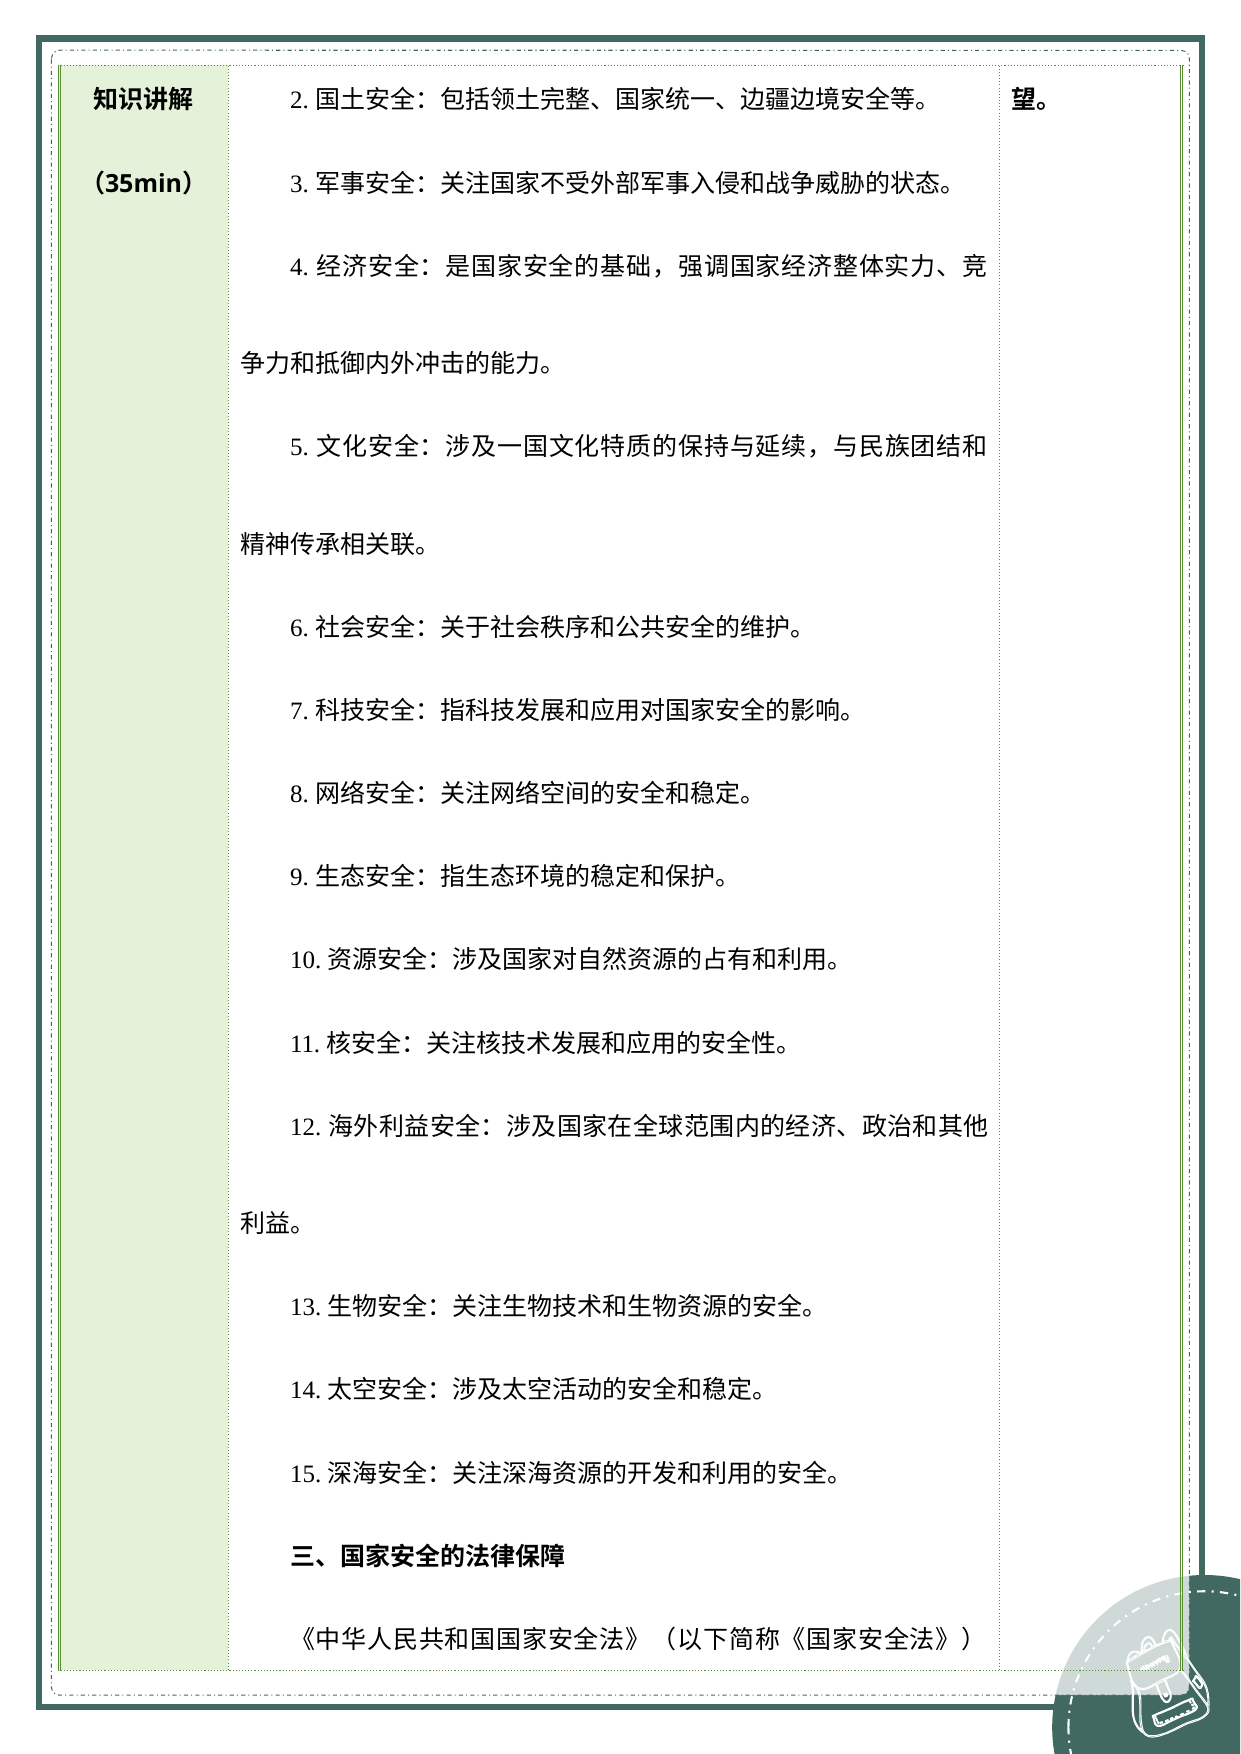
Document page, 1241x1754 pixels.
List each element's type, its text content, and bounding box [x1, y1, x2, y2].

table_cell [229, 65, 1000, 1670]
table_cell 知识讲解 （35min） [61, 65, 228, 1670]
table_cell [1000, 65, 1180, 1670]
